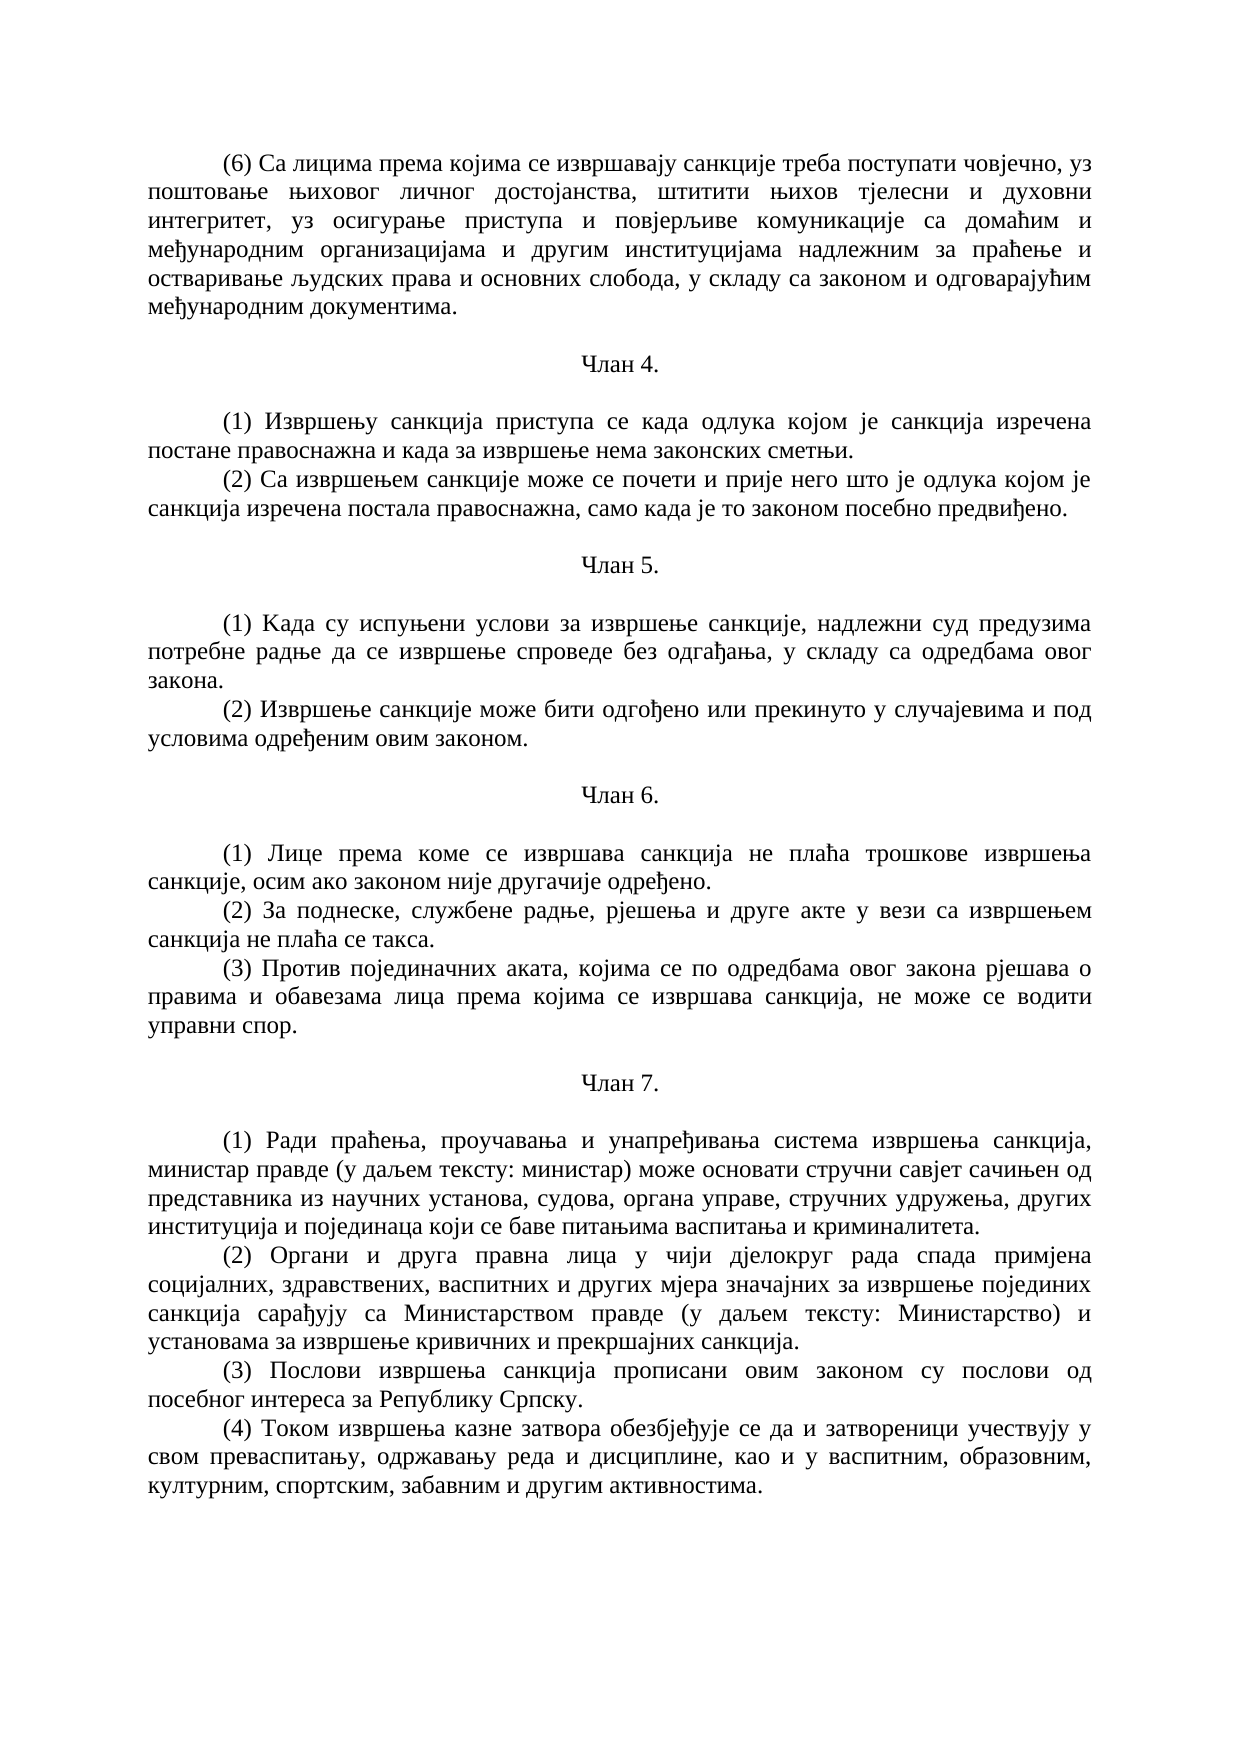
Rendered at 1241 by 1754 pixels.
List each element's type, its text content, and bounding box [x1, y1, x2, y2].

text (2) Извршење санкције може бити одгођено или прекинуто у случајевима и под условима одређеним овим законом. [148, 694, 1093, 751]
text Члан 5. [148, 550, 1093, 579]
text (1) Лице према коме се извршава санкција не плаћа трошкове извршења санкције, осим ако законом није другачије одређено. [148, 838, 1093, 895]
text (3) Против појединачних аката, којима се по одредбама овог закона рјешава о правима и обавезама лица према којима се извршава санкција, не може се водити управни спор. [148, 953, 1093, 1039]
text (2) Са извршењем санкције може се почети и прије него што је одлука којом је санкција изречена постала правоснажна, само када je то законом посебно предвиђено. [148, 464, 1093, 521]
text (2) За поднеске, службене радње, рјешења и друге акте у вези са извршењем санкција не плаћа се такса. [148, 895, 1093, 953]
text Члан 7. [148, 1068, 1093, 1096]
text (1) Извршењу санкција приступа се када одлука којом је санкција изречена постане правоснажна и када за извршење нема законских сметњи. [148, 406, 1093, 464]
text (1) Ради праћења, проучавања и унапређивања система извршења санкција, министар правде (у даљем тексту: министар) може основати стручни савјет сачињен од представника из научних установа, судова, органа управе, стручних удружења, других институција и појединаца који се баве питањима васпитања и криминалитета. [148, 1125, 1093, 1240]
text Члан 6. [148, 780, 1093, 809]
text (1) Kaдa су испуњени услови за извршење санкције, надлежни суд предузима потребне радње да се извршење спроведе без одгађања, у складу са одредбама овог закона. [148, 608, 1093, 694]
text (6) Са лицима према којима се извршавају санкције треба поступати човјечно, уз поштовање њиховог личног достојанства, штитити њихов тјелесни и духовни интегритет, уз осигурање приступа и повјерљиве комуникације са домаћим и међународним организацијама и другим институцијама надлежним за праћење и остваривање људских права и основних слобода, у складу са законом и одговарајућим међународним документима. [148, 148, 1093, 320]
text (3) Послови извршења санкција прописани овим законом су послови од посебног интереса за Републику Српску. [148, 1355, 1093, 1413]
text (2) Органи и друга правна лица у чији дјелокруг рада спада примјена социјалних, здравствених, васпитних и других мјера значајних за извршење појединих санкција сарађују са Министарством правде (у даљем тексту: Министарство) и установама за извршење кривичних и прекршајних санкција. [148, 1240, 1093, 1355]
text Члан 4. [148, 349, 1093, 378]
text (4) Током извршења казне затвора обезбјеђује се да и затвореници учествују у свом преваспитању, одржавању реда и дисциплине, као и у васпитним, образовним, културним, спортским, забавним и другим активностима. [148, 1413, 1093, 1499]
